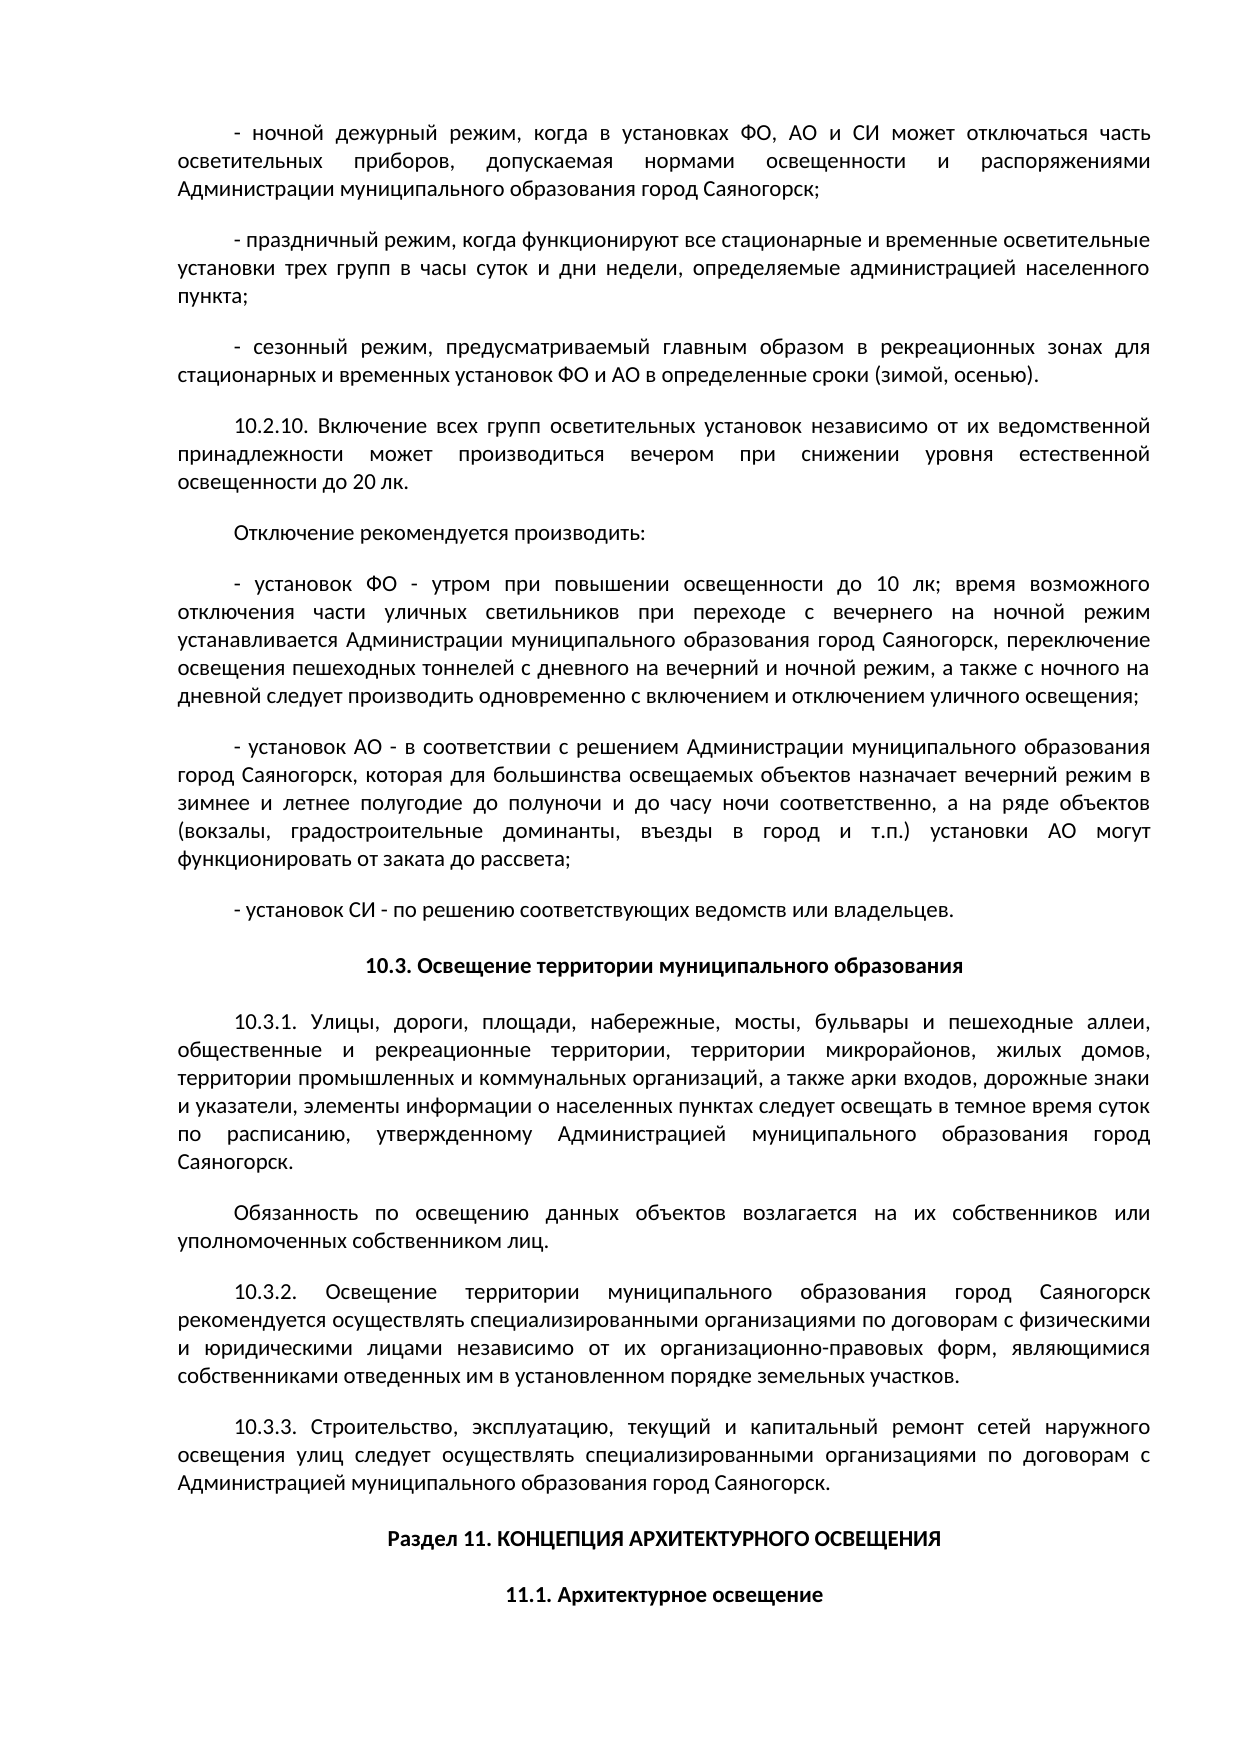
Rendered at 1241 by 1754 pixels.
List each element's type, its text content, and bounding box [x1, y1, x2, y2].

text - установок АО - в соответствии с решением Администрации муниципального образования город Саяногорск, которая для большинства освещаемых объектов назначает вечерний режим в зимнее и летнее полугодие до полуночи и до часу ночи соответственно, а на ряде объектов (вокзалы, градостроительные доминанты, въезды в город и т.п.) установки АО могут функционировать от заката до рассвета; [177, 732, 1152, 872]
text Обязанность по освещению данных объектов возлагается на их собственников или уполномоченных собственником лиц. [177, 1198, 1152, 1254]
text - сезонный режим, предусматриваемый главным образом в рекреационных зонах для стационарных и временных установок ФО и АО в определенные сроки (зимой, осенью). [177, 332, 1152, 388]
title 11.1. Архитектурное освещение [177, 1580, 1152, 1608]
text - праздничный режим, когда функционируют все стационарные и временные осветительные установки трех групп в часы суток и дни недели, определяемые администрацией населенного пункта; [177, 225, 1152, 309]
text 10.3.1. Улицы, дороги, площади, набережные, мосты, бульвары и пешеходные аллеи, общественные и рекреационные территории, территории микрорайонов, жилых домов, территории промышленных и коммунальных организаций, а также арки входов, дорожные знаки и указатели, элементы информации о населенных пунктах следует освещать в темное время суток по расписанию, утвержденному Администрацией муниципального образования город Саяногорск. [177, 1007, 1152, 1175]
title Раздел 11. КОНЦЕПЦИЯ АРХИТЕКТУРНОГО ОСВЕЩЕНИЯ [177, 1524, 1152, 1552]
text 10.3.2. Освещение территории муниципального образования город Саяногорск рекомендуется осуществлять специализированными организациями по договорам с физическими и юридическими лицами независимо от их организационно-правовых форм, являющимися собственниками отведенных им в установленном порядке земельных участков. [177, 1277, 1152, 1389]
text - установок СИ - по решению соответствующих ведомств или владельцев. [177, 895, 1152, 923]
text 10.3.3. Строительство, эксплуатацию, текущий и капитальный ремонт сетей наружного освещения улиц следует осуществлять специализированными организациями по договорам с Администрацией муниципального образования город Саяногорск. [177, 1412, 1152, 1496]
text - установок ФО - утром при повышении освещенности до 10 лк; время возможного отключения части уличных светильников при переходе с вечернего на ночной режим устанавливается Администрации муниципального образования город Саяногорск, переключение освещения пешеходных тоннелей с дневного на вечерний и ночной режим, а также с ночного на дневной следует производить одновременно с включением и отключением уличного освещения; [177, 569, 1152, 709]
text 10.2.10. Включение всех групп осветительных установок независимо от их ведомственной принадлежности может производиться вечером при снижении уровня естественной освещенности до 20 лк. [177, 411, 1152, 495]
text Отключение рекомендуется производить: [177, 518, 1152, 546]
title 10.3. Освещение территории муниципального образования [177, 951, 1152, 979]
text - ночной дежурный режим, когда в установках ФО, АО и СИ может отключаться часть осветительных приборов, допускаемая нормами освещенности и распоряжениями Администрации муниципального образования город Саяногорск; [177, 118, 1152, 202]
